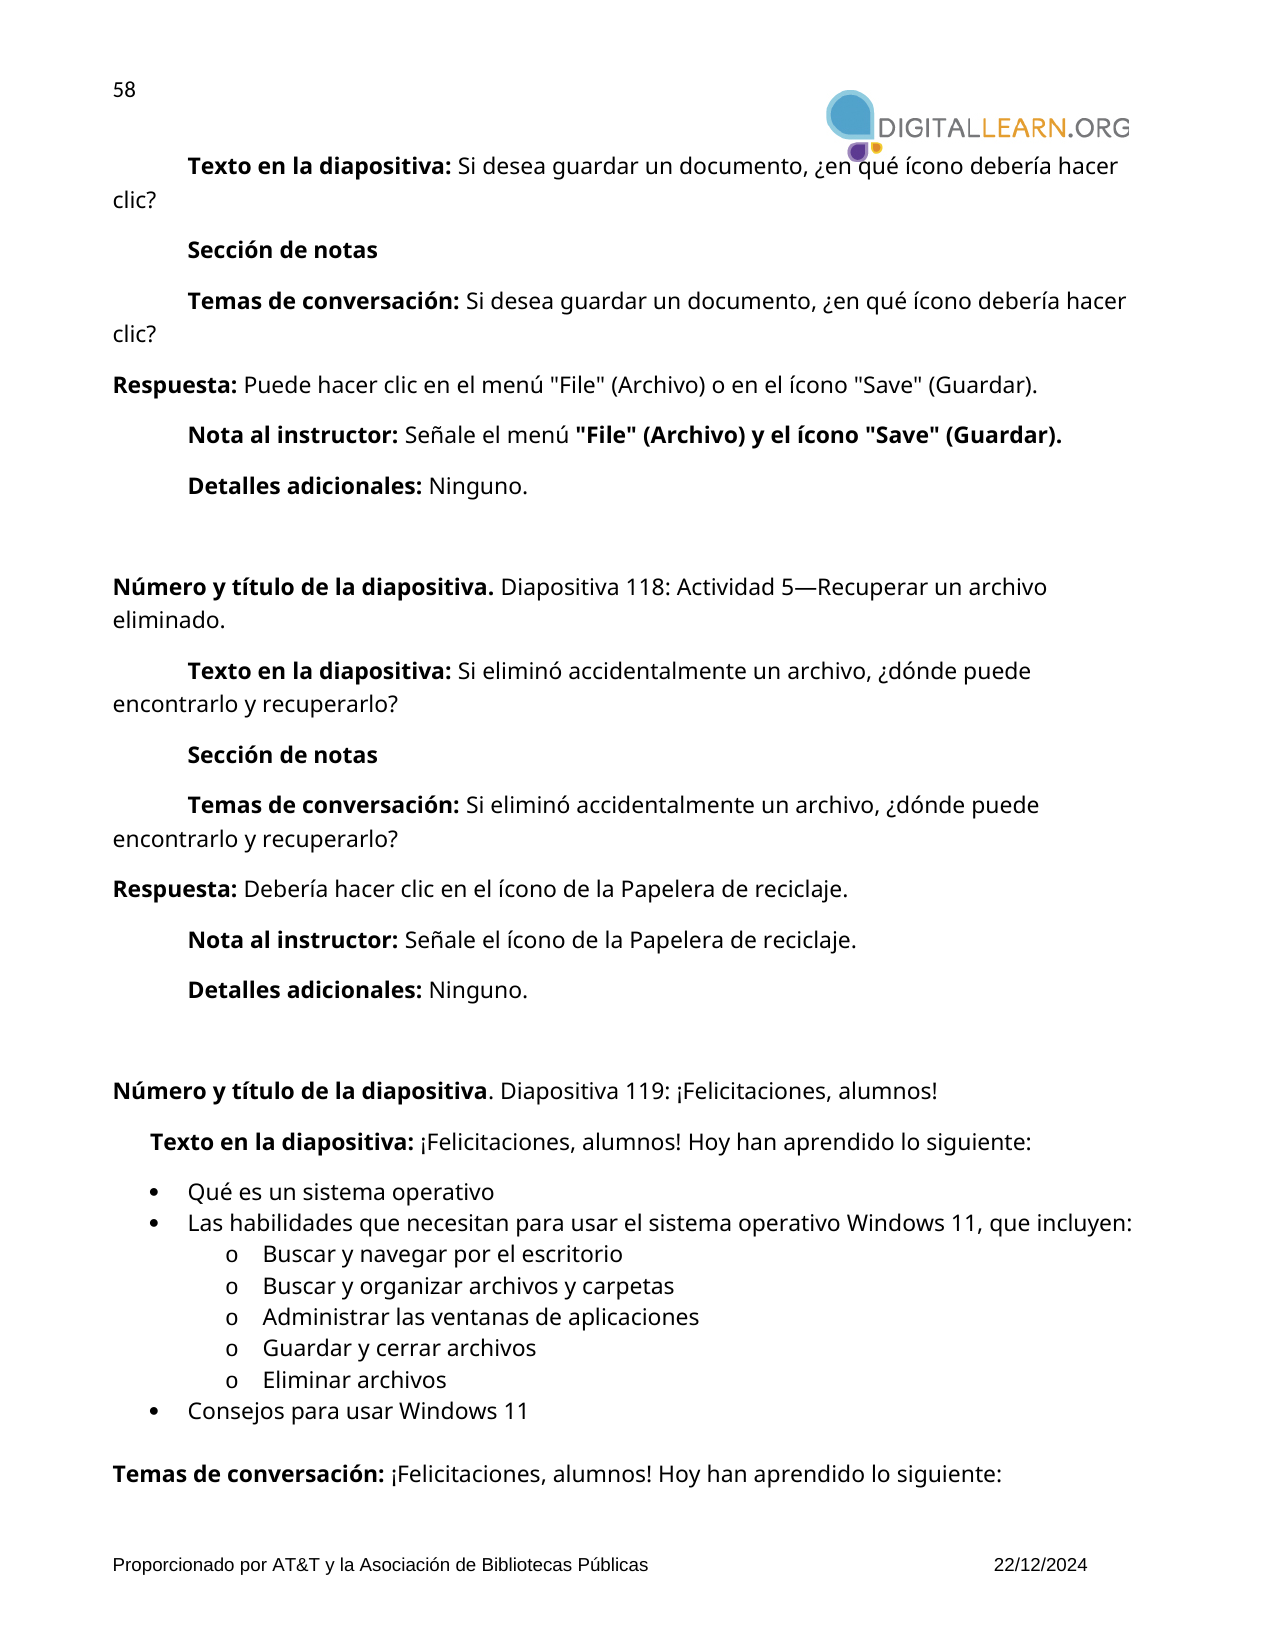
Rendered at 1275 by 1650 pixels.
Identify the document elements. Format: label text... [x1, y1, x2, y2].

list Qué es un sistema operativo [150, 1176, 1162, 1207]
list Buscar y navegar por el escritorio [225, 1238, 1162, 1270]
text Nota al instructor: Señale el menú "File" (Archivo) y el ícono "Save" (Guardar). [112, 419, 1162, 450]
list Guardar y cerrar archivos [225, 1332, 1162, 1364]
text Texto en la diapositiva: ¡Felicitaciones, alumnos! Hoy han aprendido lo siguiente: [112, 1125, 1162, 1157]
list Eliminar archivos [225, 1364, 1162, 1395]
list Buscar y organizar archivos y carpetas [225, 1270, 1162, 1301]
text Nota al instructor: Señale el ícono de la Papelera de reciclaje. [187, 924, 1162, 955]
list Consejos para usar Windows 11 [150, 1395, 1162, 1426]
text Temas de conversación: ¡Felicitaciones, alumnos! Hoy han aprendido lo siguiente: [112, 1458, 1162, 1489]
text Respuesta: Debería hacer clic en el ícono de la Papelera de reciclaje. [112, 873, 1162, 904]
text Respuesta: Puede hacer clic en el menú "File" (Archivo) o en el ícono "Save" (Guardar). [112, 369, 1162, 400]
text Texto en la diapositiva: Si eliminó accidentalmente un archivo, ¿dónde puede encontrarlo y recuperarlo? [112, 654, 1162, 719]
text Temas de conversación: Si desea guardar un documento, ¿en qué ícono debería hacer clic? [112, 284, 1162, 349]
text Número y título de la diapositiva. Diapositiva 119: ¡Felicitaciones, alumnos! [112, 1075, 1162, 1106]
text Número y título de la diapositiva. Diapositiva 118: Actividad 5—Recuperar un archivo eliminado. [112, 570, 1162, 635]
text Temas de conversación: Si eliminó accidentalmente un archivo, ¿dónde puede encontrarlo y recuperarlo? [112, 789, 1162, 854]
picture [826, 90, 1129, 150]
text Detalles adicionales: Ninguno. [187, 469, 1162, 501]
text Sección de notas [112, 739, 1162, 770]
text Texto en la diapositiva: Si desea guardar un documento, ¿en qué ícono debería hacer clic? [112, 150, 1162, 215]
text Sección de notas [112, 234, 1162, 265]
text Detalles adicionales: Ninguno. [187, 974, 1162, 1005]
list Administrar las ventanas de aplicaciones [225, 1301, 1162, 1332]
list Las habilidades que necesitan para usar el sistema operativo Windows 11, que incluyen: [150, 1207, 1162, 1238]
